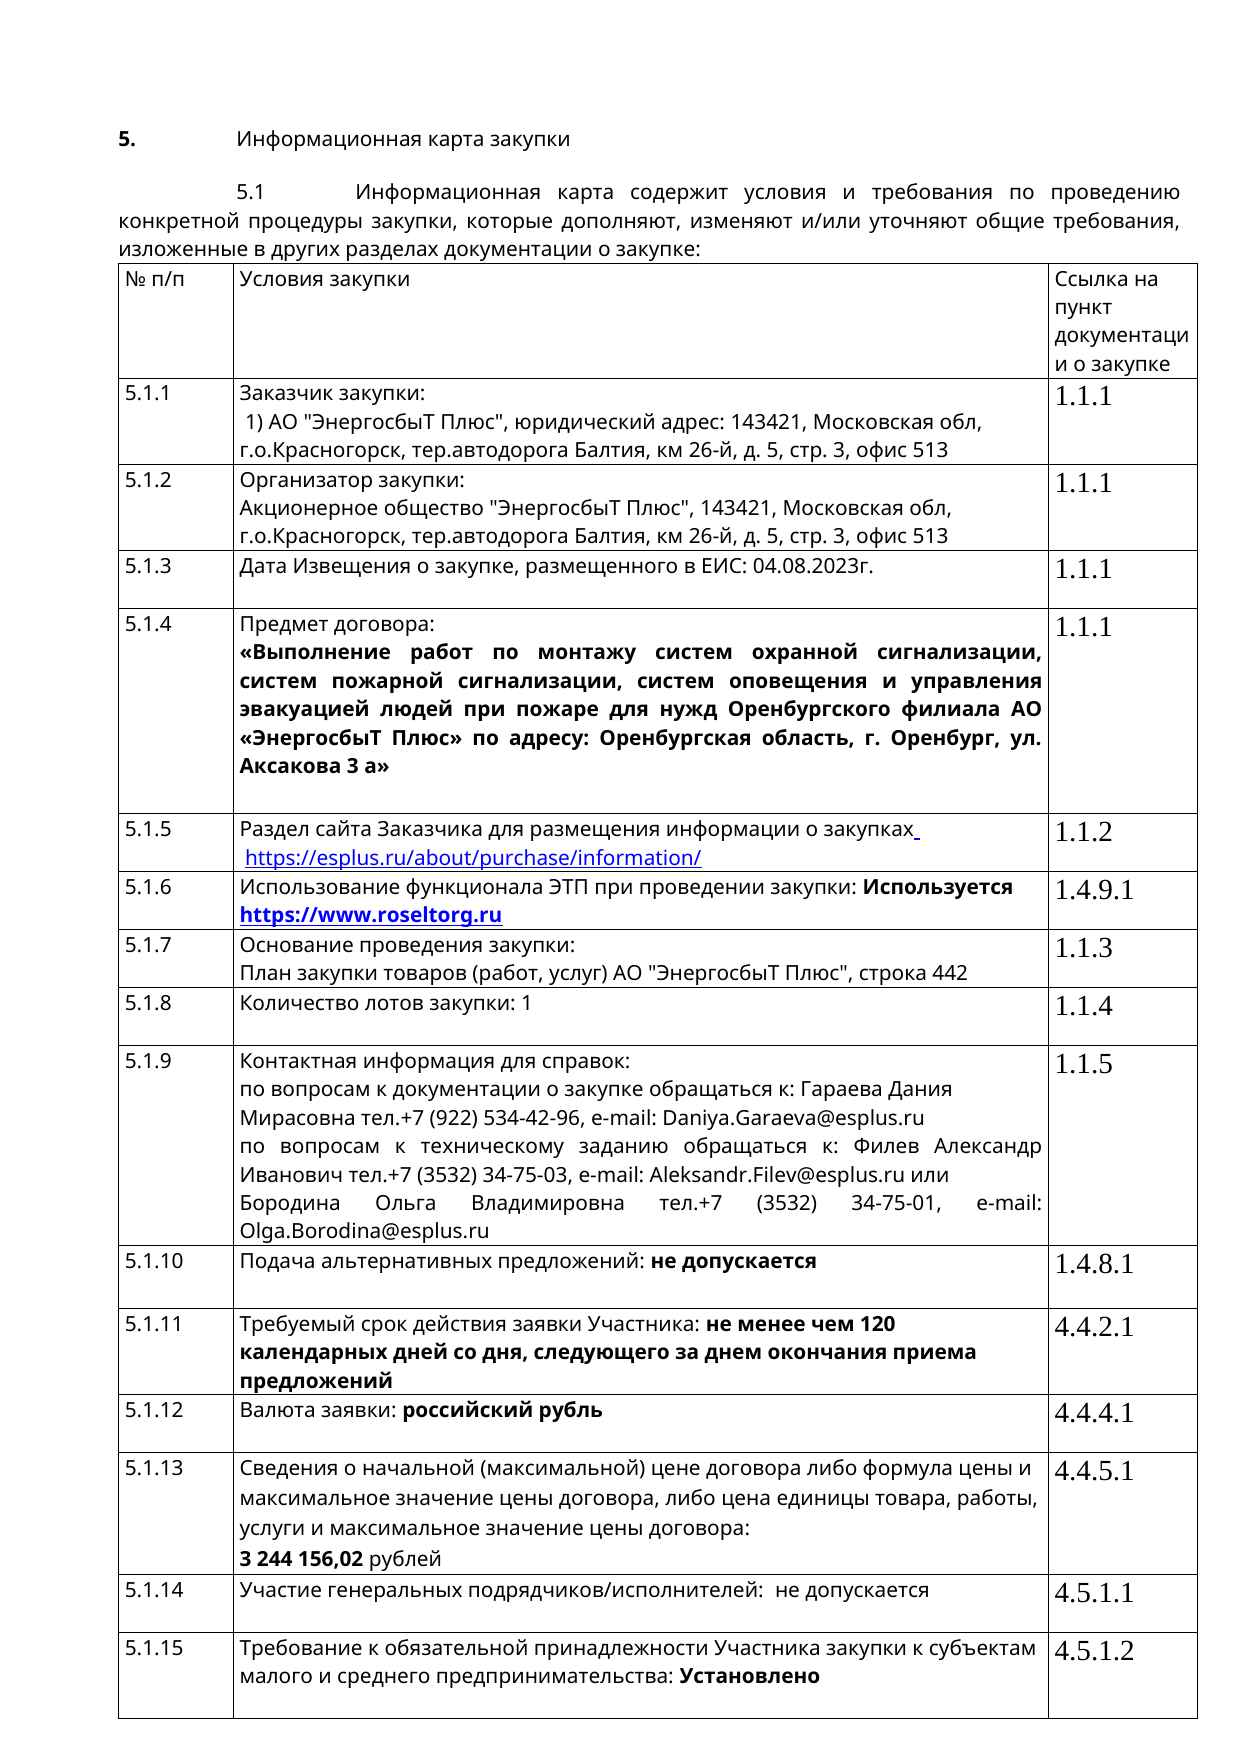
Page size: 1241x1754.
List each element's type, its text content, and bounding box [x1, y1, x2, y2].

table_cell 1.4.8.1 [1049, 872, 1197, 929]
table_cell 1.1.1 [1049, 551, 1197, 608]
table_cell 1.1.1 [1049, 379, 1197, 464]
table_cell [119, 1575, 233, 1632]
table_cell 4.5.1.1 [1049, 1575, 1197, 1632]
table_cell Контактная информация для справок: по вопросам к документации о закупке обращаться к: Гараева Дания Мирасовна тел.+7 (922) 534-42-96, e-mail: Daniya.Garaeva@esplus.ru по вопросам к техническому заданию обращаться к: Филев Александр Иванович тел.+7 (3532) 34-75-03, e-mail: Aleksandr.Filev@esplus.ru или Бородина Ольга Владимировна тел.+7 (3532) 34-75-01, e-mail: Olga.Borodina@esplus.ru [234, 1046, 1048, 1245]
table_cell [119, 1633, 233, 1718]
table_cell [119, 379, 233, 464]
table_cell Дата Извещения о закупке, размещенного в ЕИС: 04.08.2023г. [234, 551, 1048, 608]
table_cell [119, 1046, 233, 1245]
table_cell [119, 609, 233, 813]
table_cell Использование функционала ЭТП при проведении закупки: Используется https://www.roseltorg.ru [234, 872, 1048, 929]
text 5.1 Информационная карта содержит условия и требования по проведению конкретной процедуры закупки, которые дополняют, изменяют и/или уточняют общие требования, изложенные в других разделах документации о закупке: [118, 177, 1181, 263]
table_header Условия закупки [234, 264, 1048, 377]
table_cell 1.4.7.1 [1049, 1246, 1197, 1308]
table_cell Предмет договора: «Выполнение работ по монтажу систем охранной сигнализации, систем пожарной сигнализации, систем оповещения и управления эвакуацией людей при пожаре для нужд Оренбургского филиала АО «ЭнергосбыТ Плюс» по адресу: Оренбургская область, г. Оренбург, ул. Аксакова 3 а» [234, 609, 1048, 813]
table_cell [119, 1395, 233, 1452]
table_cell 4.4.2.1 [1049, 1309, 1197, 1394]
table_cell 4.4.4.1 [1049, 1395, 1197, 1452]
table_cell Сведения о начальной (максимальной) цене договора либо формула цены и максимальное значение цены договора, либо цена единицы товара, работы, услуги и максимальное значение цены договора: 3 244 156,02 рублей [234, 1453, 1048, 1574]
table_cell [119, 814, 233, 871]
table_cell 1.1.5 [1049, 1046, 1197, 1245]
table_cell Требуемый срок действия заявки Участника: не менее чем 120 календарных дней со дня, следующего за днем окончания приема предложений [234, 1309, 1048, 1394]
table_cell Подача альтернативных предложений: не допускается [234, 1246, 1048, 1308]
table_cell 1.1.2 [1049, 814, 1197, 871]
table_cell 4.5.1.2 [1049, 1633, 1197, 1718]
table_cell Основание проведения закупки: План закупки товаров (работ, услуг) АО "ЭнергосбыТ Плюс", строка 442 [234, 930, 1048, 987]
table_cell 1.1.4 [1049, 988, 1197, 1045]
table_cell Организатор закупки: Акционерное общество "ЭнергосбыТ Плюс", 143421, Московская обл, г.о.Красногорск, тер.автодорога Балтия, км 26-й, д. 5, стр. 3, офис 513 [234, 465, 1048, 550]
table_cell [119, 465, 233, 550]
table_cell 1.1.3 [1049, 930, 1197, 987]
table_cell [119, 1453, 233, 1574]
table_cell [119, 551, 233, 608]
table_cell Участие генеральных подрядчиков/исполнителей: не допускается [234, 1575, 1048, 1632]
table_cell [119, 930, 233, 987]
table_cell [119, 1309, 233, 1394]
table_cell Заказчик закупки: 1) АО "ЭнергосбыТ Плюс", юридический адрес: 143421, Московская обл, г.о.Красногорск, тер.автодорога Балтия, км 26-й, д. 5, стр. 3, офис 513 [234, 379, 1048, 464]
table_header Ссылка на пункт документации о закупке [1049, 264, 1197, 377]
subtitle Информационная карта закупки [118, 124, 1181, 152]
table_cell Валюта заявки: российский рубль [234, 1395, 1048, 1452]
table_cell [119, 1246, 233, 1308]
table_cell Раздел сайта Заказчика для размещения информации о закупках https://esplus.ru/about/purchase/information/ [234, 814, 1048, 871]
table_cell Требование к обязательной принадлежности Участника закупки к субъектам малого и среднего предпринимательства: Установлено [234, 1633, 1048, 1718]
table_cell 1.1.1 [1049, 609, 1197, 813]
table_cell [119, 872, 233, 929]
table_cell 1.1.1 [1049, 465, 1197, 550]
table_cell Количество лотов закупки: 1 [234, 988, 1048, 1045]
table_cell [119, 988, 233, 1045]
table_cell 4.4.5.1 [1049, 1453, 1197, 1574]
table_header № п/п [119, 264, 233, 377]
